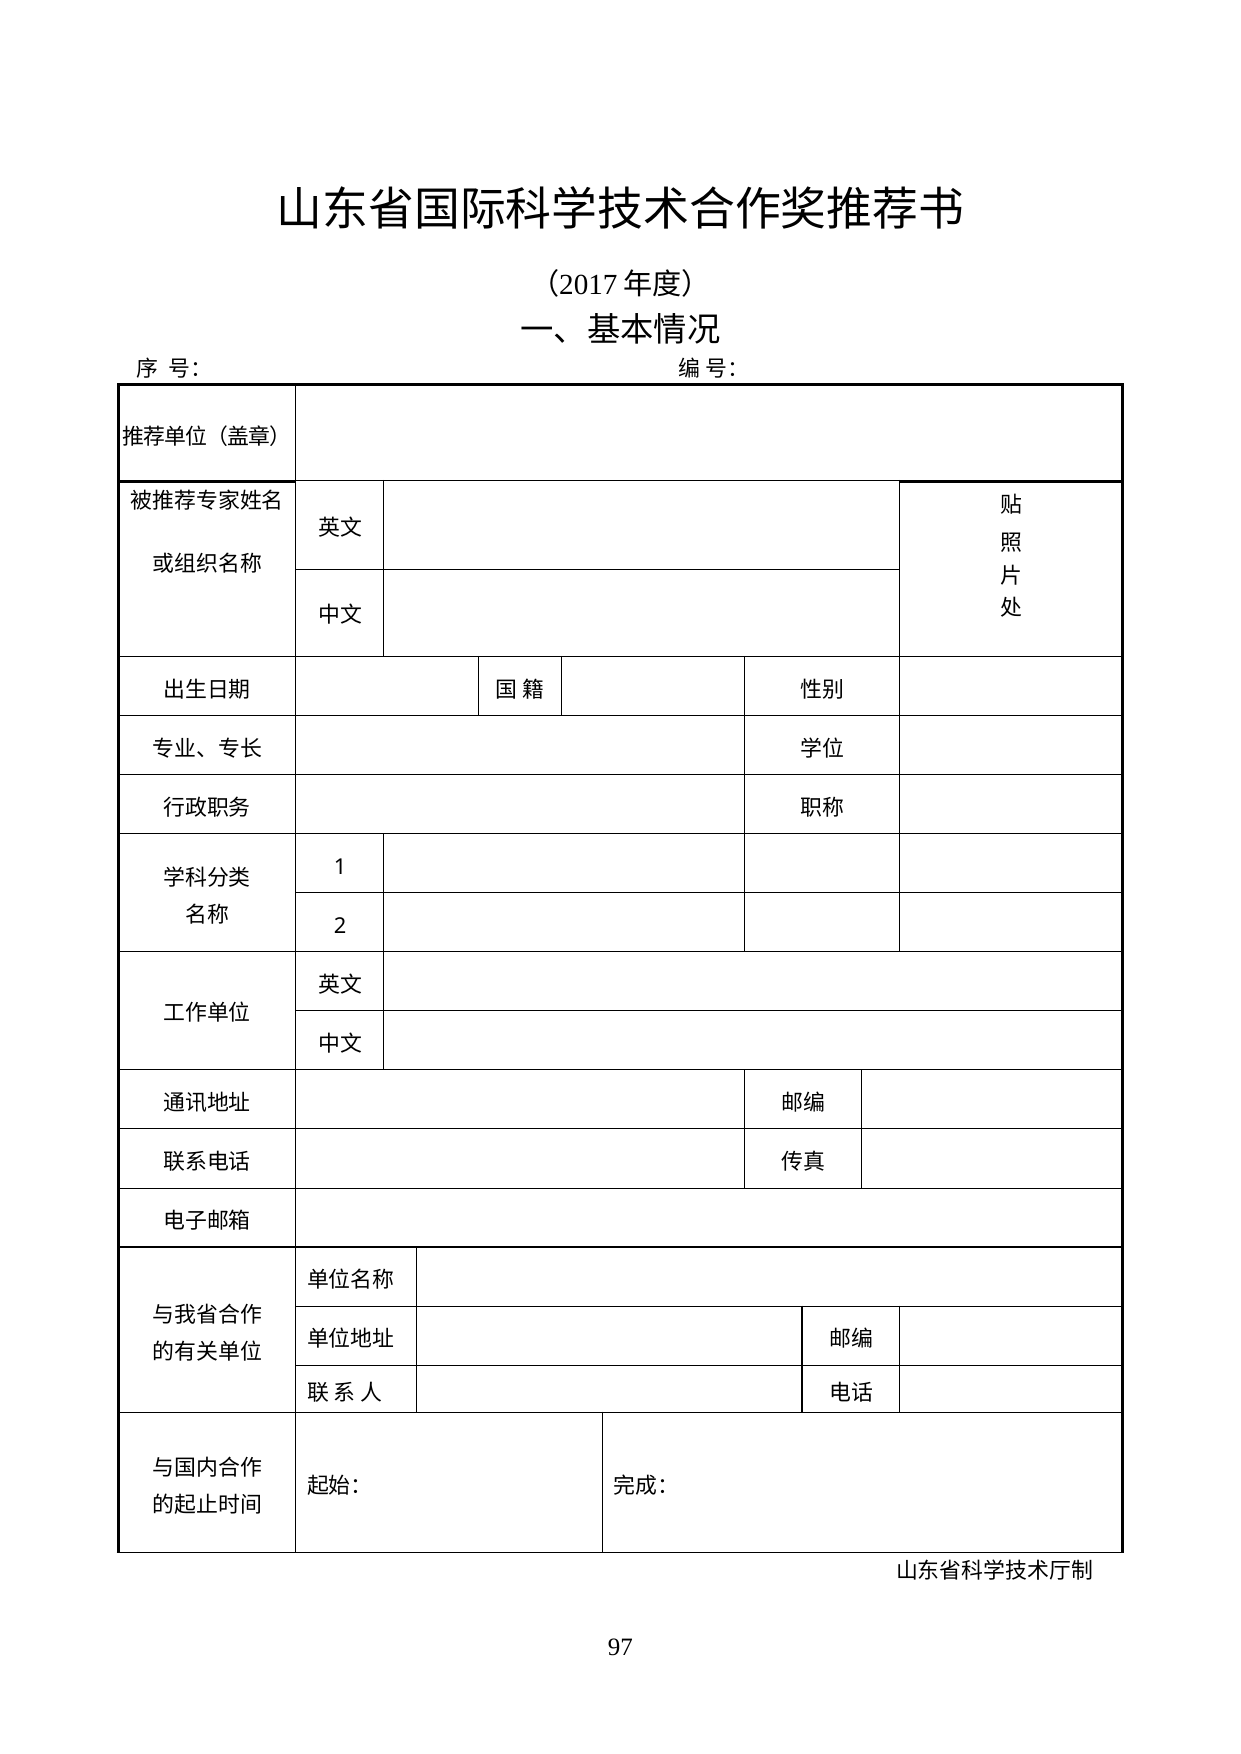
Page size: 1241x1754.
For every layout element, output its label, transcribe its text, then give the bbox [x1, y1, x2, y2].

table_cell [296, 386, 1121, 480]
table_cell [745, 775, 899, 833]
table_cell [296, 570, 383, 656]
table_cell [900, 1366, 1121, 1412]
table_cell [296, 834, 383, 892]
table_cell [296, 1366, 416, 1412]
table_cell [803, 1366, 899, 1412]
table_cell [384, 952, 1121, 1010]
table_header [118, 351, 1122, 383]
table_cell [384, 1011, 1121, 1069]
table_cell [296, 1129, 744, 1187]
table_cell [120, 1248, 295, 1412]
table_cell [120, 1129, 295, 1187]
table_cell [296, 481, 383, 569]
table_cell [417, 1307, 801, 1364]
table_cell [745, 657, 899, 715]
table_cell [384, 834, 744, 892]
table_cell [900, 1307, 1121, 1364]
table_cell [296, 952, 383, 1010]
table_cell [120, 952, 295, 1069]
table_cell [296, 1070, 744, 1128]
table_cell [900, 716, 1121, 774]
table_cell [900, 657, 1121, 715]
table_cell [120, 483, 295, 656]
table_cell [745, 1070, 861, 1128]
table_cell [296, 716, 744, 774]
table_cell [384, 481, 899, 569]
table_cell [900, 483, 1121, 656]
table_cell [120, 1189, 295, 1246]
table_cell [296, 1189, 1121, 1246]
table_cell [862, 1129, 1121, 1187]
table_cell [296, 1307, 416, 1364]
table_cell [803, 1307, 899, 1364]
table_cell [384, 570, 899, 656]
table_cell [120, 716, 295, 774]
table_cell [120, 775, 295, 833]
text （2017年度） [148, 261, 1092, 303]
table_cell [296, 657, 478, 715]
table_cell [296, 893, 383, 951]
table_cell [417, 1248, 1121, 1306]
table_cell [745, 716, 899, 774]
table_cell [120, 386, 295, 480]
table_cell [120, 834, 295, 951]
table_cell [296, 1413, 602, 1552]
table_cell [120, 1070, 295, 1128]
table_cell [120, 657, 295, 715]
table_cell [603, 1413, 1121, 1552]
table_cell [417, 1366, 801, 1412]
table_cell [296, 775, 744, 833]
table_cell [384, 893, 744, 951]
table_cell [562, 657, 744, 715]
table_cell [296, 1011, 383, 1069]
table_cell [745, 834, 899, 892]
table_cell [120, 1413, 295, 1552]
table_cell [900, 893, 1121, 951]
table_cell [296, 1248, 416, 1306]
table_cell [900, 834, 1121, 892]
subtitle 山东省国际科学技术合作奖推荐书 [148, 198, 1092, 232]
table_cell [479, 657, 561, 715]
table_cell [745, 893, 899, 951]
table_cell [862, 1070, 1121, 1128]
text 山东省科学技术厅制 [148, 1553, 1092, 1585]
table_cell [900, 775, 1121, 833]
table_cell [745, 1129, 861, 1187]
subtitle 一、基本情况 [148, 303, 1092, 351]
